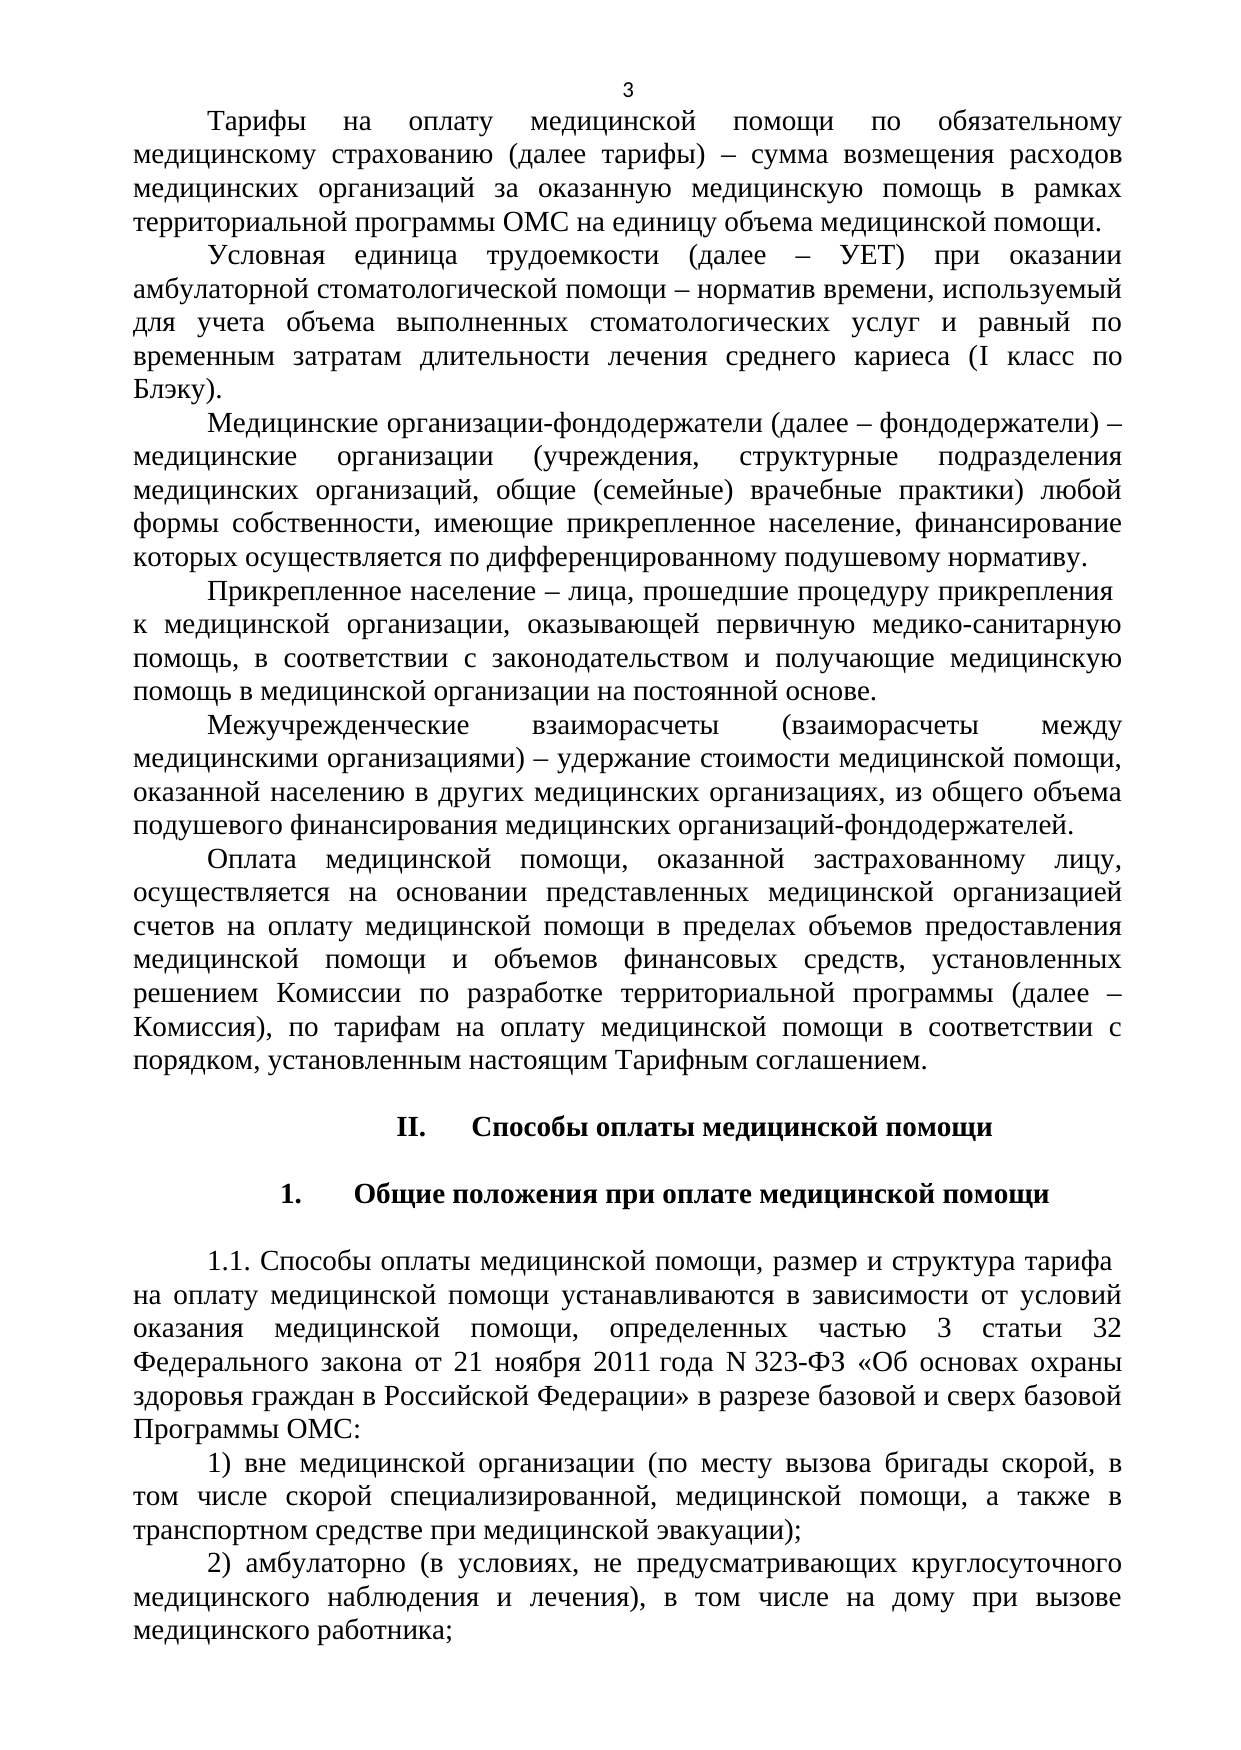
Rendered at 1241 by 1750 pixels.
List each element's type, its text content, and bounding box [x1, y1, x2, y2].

text Межучрежденческие взаиморасчеты (взаиморасчеты между медицинскими организациями) – удержание стоимости медицинской помощи, оказанной населению в других медицинских организациях, из общего объема подушевого финансирования медицинских организаций-фондодержателей. [133, 707, 1123, 841]
text 2) амбулаторно (в условиях, не предусматривающих круглосуточного медицинского наблюдения и лечения), в том числе на дому при вызове медицинского работника; [133, 1545, 1123, 1646]
text Медицинские организации-фондодержатели (далее – фондодержатели) – медицинские организации (учреждения, структурные подразделения медицинских организаций, общие (семейные) врачебные практики) любой формы собственности, имеющие прикрепленное население, финансирование которых осуществляется по дифференцированному подушевому нормативу. [133, 405, 1123, 573]
text Тарифы на оплату медицинской помощи по обязательному медицинскому страхованию (далее тарифы) – сумма возмещения расходов медицинских организаций за оказанную медицинскую помощь в рамках территориальной программы ОМС на единицу объема медицинской помощи. [133, 103, 1123, 237]
text Условная единица трудоемкости (далее – УЕТ) при оказании амбулаторной стоматологической помощи – норматив времени, используемый для учета объема выполненных стоматологических услуг и равный по временным затратам длительности лечения среднего кариеса (I класс по Блэку). [133, 237, 1123, 405]
list Общие положения при оплате медицинской помощи [133, 1176, 1123, 1210]
text 1) вне медицинской организации (по месту вызова бригады скорой, в том числе скорой специализированной, медицинской помощи, а также в транспортном средстве при медицинской эвакуации); [133, 1445, 1123, 1545]
text Прикрепленное население – лица, прошедшие процедуру прикрепления к медицинской организации, оказывающей первичную медико-санитарную помощь, в соответствии с законодательством и получающие медицинскую помощь в медицинской организации на постоянной основе. [133, 573, 1123, 707]
list Способы оплаты медицинской помощи [266, 1109, 1123, 1143]
text Оплата медицинской помощи, оказанной застрахованному лицу, осуществляется на основании представленных медицинской организацией счетов на оплату медицинской помощи в пределах объемов предоставления медицинской помощи и объемов финансовых средств, установленных решением Комиссии по разработке территориальной программы (далее – Комиссия), по тарифам на оплату медицинской помощи в соответствии с порядком, установленным настоящим Тарифным соглашением. [133, 841, 1123, 1076]
text 1.1. Способы оплаты медицинской помощи, размер и структура тарифа на оплату медицинской помощи устанавливаются в зависимости от условий оказания медицинской помощи, определенных частью 3 статьи 32 Федерального закона от 21 ноября 2011 года N 323-ФЗ «Об основах охраны здоровья граждан в Российской Федерации» в разрезе базовой и сверх базовой Программы ОМС: [133, 1243, 1123, 1445]
